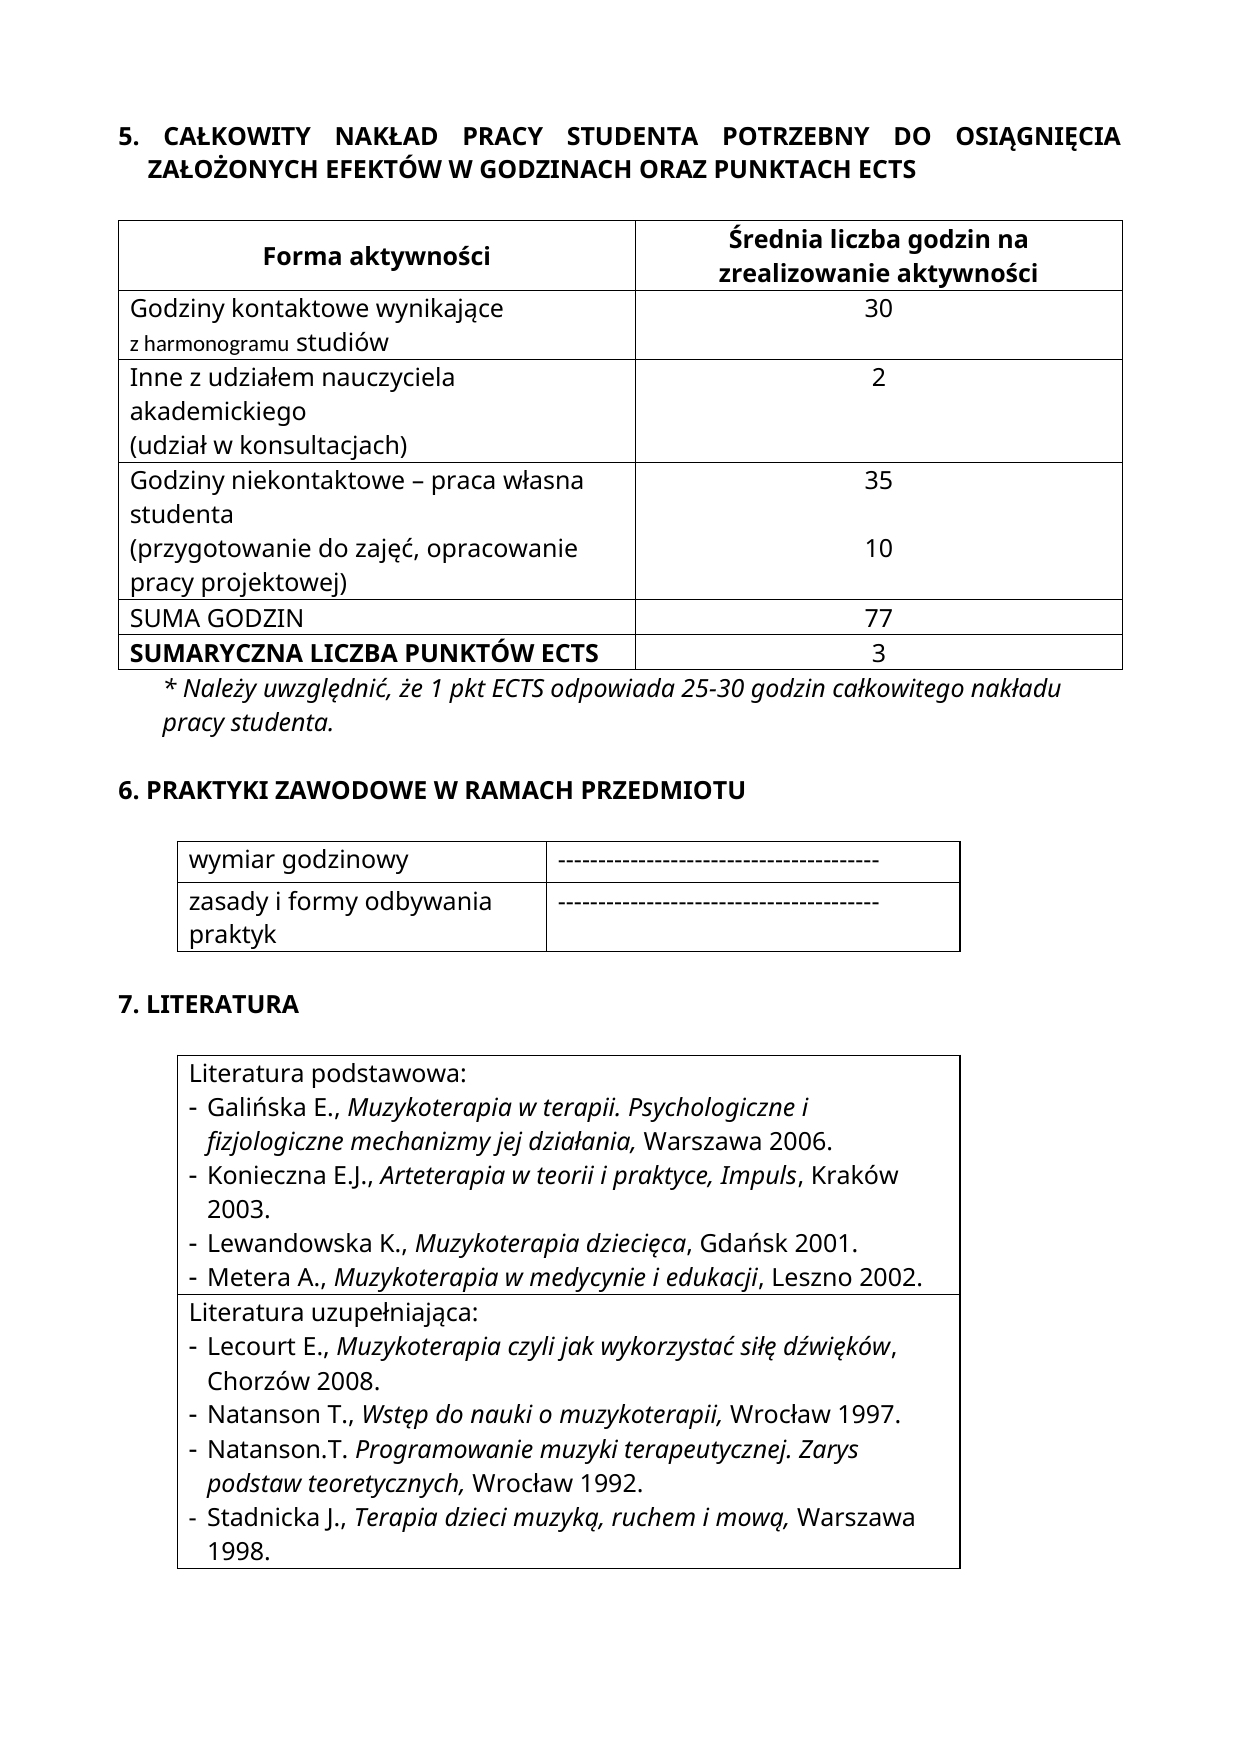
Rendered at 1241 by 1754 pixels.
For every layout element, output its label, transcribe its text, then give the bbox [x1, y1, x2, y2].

text 7. LITERATURA [118, 986, 1122, 1020]
table_cell Godziny niekontaktowe – praca własna studenta (przygotowanie do zajęć, opracowanie pracy projektowej) [119, 463, 635, 599]
table_header Średnia liczba godzin na zrealizowanie aktywności [636, 221, 1122, 289]
table_header ---------------------------------------- [547, 842, 959, 882]
table_cell Inne z udziałem nauczyciela akademickiego (udział w konsultacjach) [119, 360, 635, 462]
table_cell ---------------------------------------- [547, 883, 959, 951]
table_header Literatura podstawowa: Galińska E., Muzykoterapia w terapii. Psychologiczne i fizjologiczne mechanizmy jej działania, Warszawa 2006. Konieczna E.J., Arteterapia w teorii i praktyce, Impuls, Kraków 2003. Lewandowska K., Muzykoterapia dziecięca, Gdańsk 2001. Metera A., Muzykoterapia w medycynie i edukacji, Leszno 2002. [178, 1056, 959, 1294]
table_cell 77 [636, 600, 1122, 634]
table_cell zasady i formy odbywania praktyk [178, 883, 546, 951]
table_cell Literatura uzupełniająca: Lecourt E., Muzykoterapia czyli jak wykorzystać siłę dźwięków, Chorzów 2008. Natanson T., Wstęp do nauki o muzykoterapii, Wrocław 1997. Natanson.T. Programowanie muzyki terapeutycznej. Zarys podstaw teoretycznych, Wrocław 1992. Stadnicka J., Terapia dzieci muzyką, ruchem i mową, Warszawa 1998. [178, 1295, 959, 1567]
text * Należy uwzględnić, że 1 pkt ECTS odpowiada 25-30 godzin całkowitego nakładu pracy studenta. [162, 670, 1122, 738]
table_cell 3 [636, 635, 1122, 669]
table_header Forma aktywności [119, 221, 635, 289]
table_cell Godziny kontaktowe wynikające z harmonogramu studiów [119, 291, 635, 359]
table_header wymiar godzinowy [178, 842, 546, 882]
table_cell 2 [636, 360, 1122, 462]
table_cell 30 [636, 291, 1122, 359]
table_cell 35 10 [636, 463, 1122, 599]
text 6. PRAKTYKI ZAWODOWE W RAMACH PRZEDMIOTU [118, 773, 1122, 807]
table_cell SUMARYCZNA LICZBA PUNKTÓW ECTS [119, 635, 635, 669]
text 5. CAŁKOWITY NAKŁAD PRACY STUDENTA POTRZEBNY DO OSIĄGNIĘCIA ZAŁOŻONYCH EFEKTÓW W GODZINACH ORAZ PUNKTACH ECTS [118, 118, 1122, 186]
table_cell SUMA GODZIN [119, 600, 635, 634]
